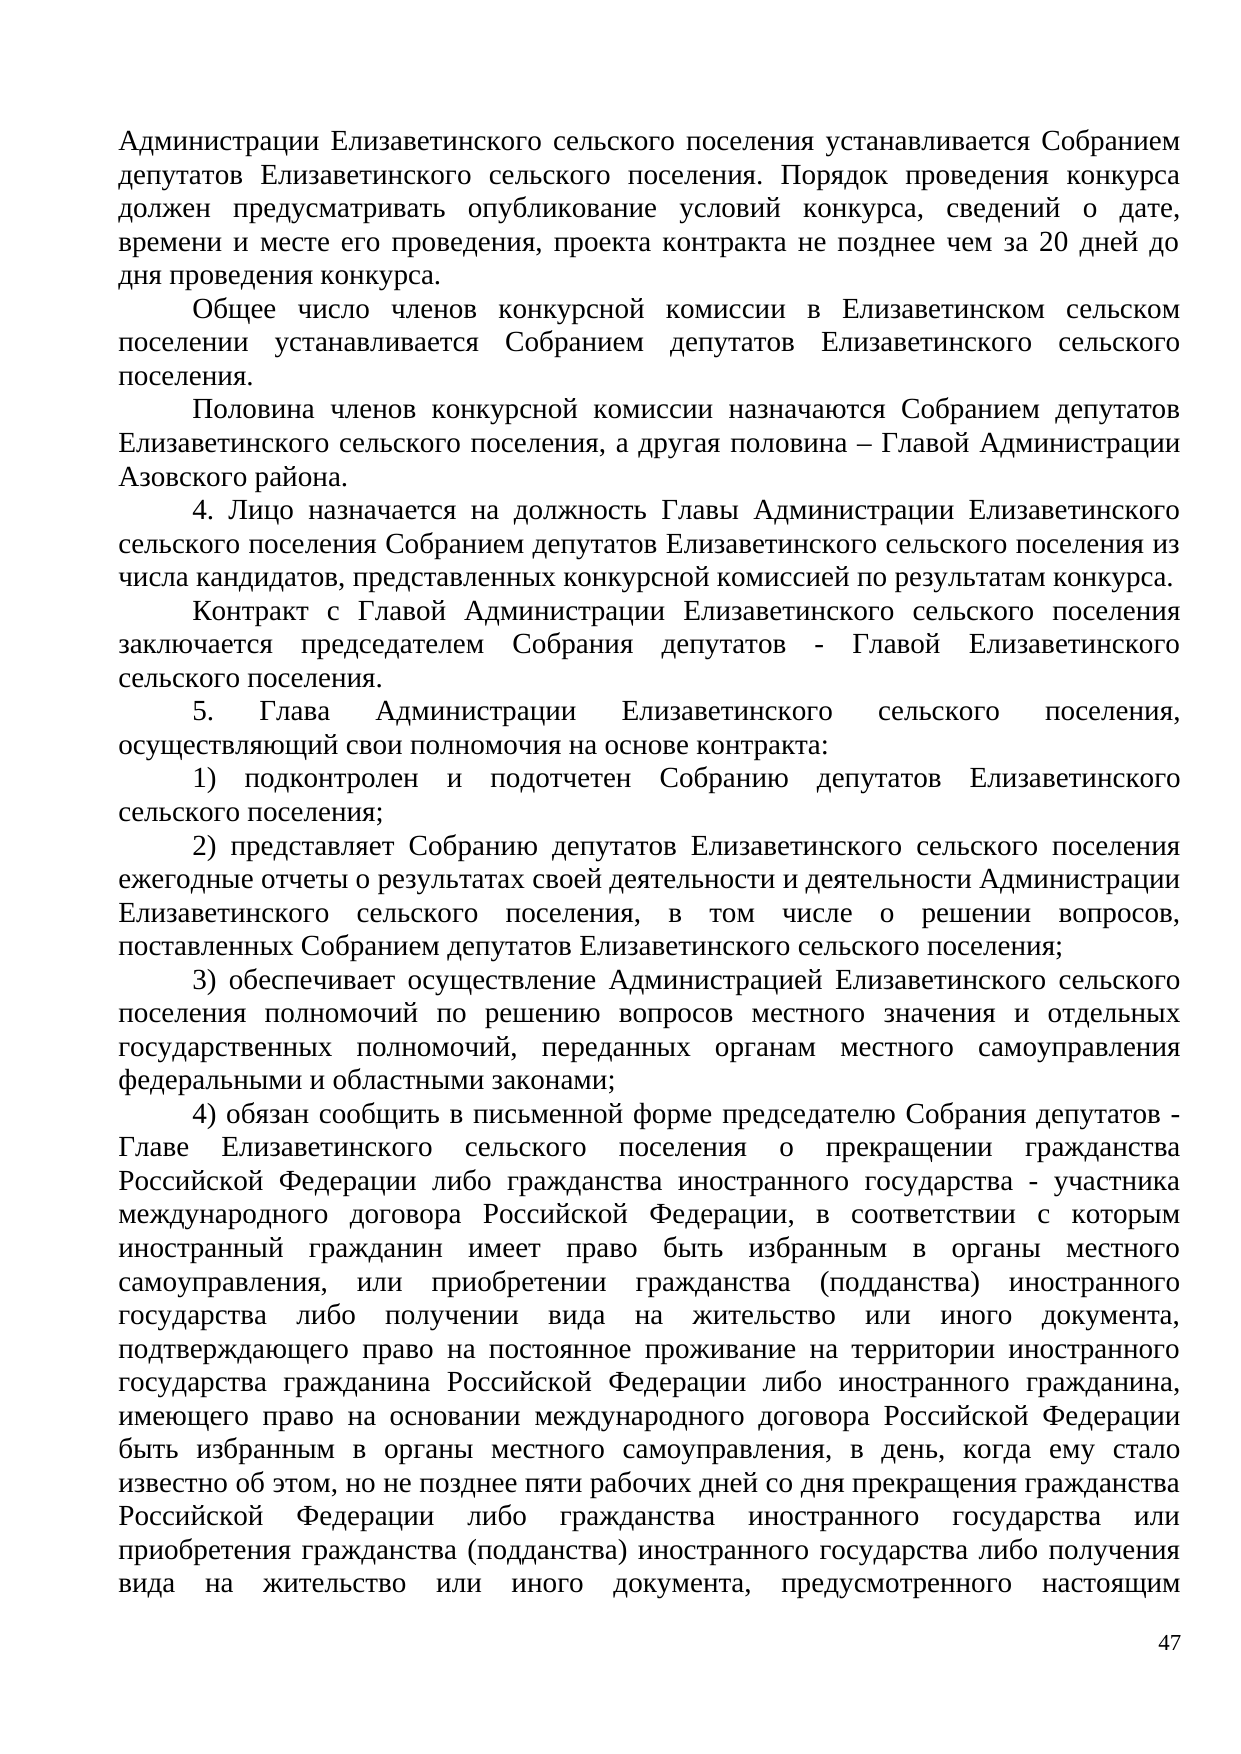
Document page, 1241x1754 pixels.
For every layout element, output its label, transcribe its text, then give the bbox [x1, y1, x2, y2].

text 2) представляет Собранию депутатов Елизаветинского сельского поселения ежегодные отчеты о результатах своей деятельности и деятельности Администрации Елизаветинского сельского поселения, в том числе о решении вопросов, поставленных Собранием депутатов Елизаветинского сельского поселения; [118, 828, 1181, 962]
text 5. Глава Администрации Елизаветинского сельского поселения, осуществляющий свои полномочия на основе контракта: [118, 693, 1181, 761]
text 1) подконтролен и подотчетен Собранию депутатов Елизаветинского сельского поселения; [118, 761, 1181, 828]
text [118, 1096, 1181, 1599]
text Половина членов конкурсной комиссии назначаются Собранием депутатов Елизаветинского сельского поселения, а другая половина – Главой Администрации Азовского района. [118, 392, 1181, 492]
text 4. Лицо назначается на должность Главы Администрации Елизаветинского сельского поселения Собранием депутатов Елизаветинского сельского поселения из числа кандидатов, представленных конкурсной комиссией по результатам конкурса. [118, 492, 1181, 593]
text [118, 123, 1181, 291]
text Контракт с Главой Администрации Елизаветинского сельского поселения заключается председателем Собрания депутатов - Главой Елизаветинского сельского поселения. [118, 593, 1181, 693]
text 3) обеспечивает осуществление Администрацией Елизаветинского сельского поселения полномочий по решению вопросов местного значения и отдельных государственных полномочий, переданных органам местного самоуправления федеральными и областными законами; [118, 962, 1181, 1096]
text Общее число членов конкурсной комиссии в Елизаветинском сельском поселении устанавливается Собранием депутатов Елизаветинского сельского поселения. [118, 291, 1181, 392]
